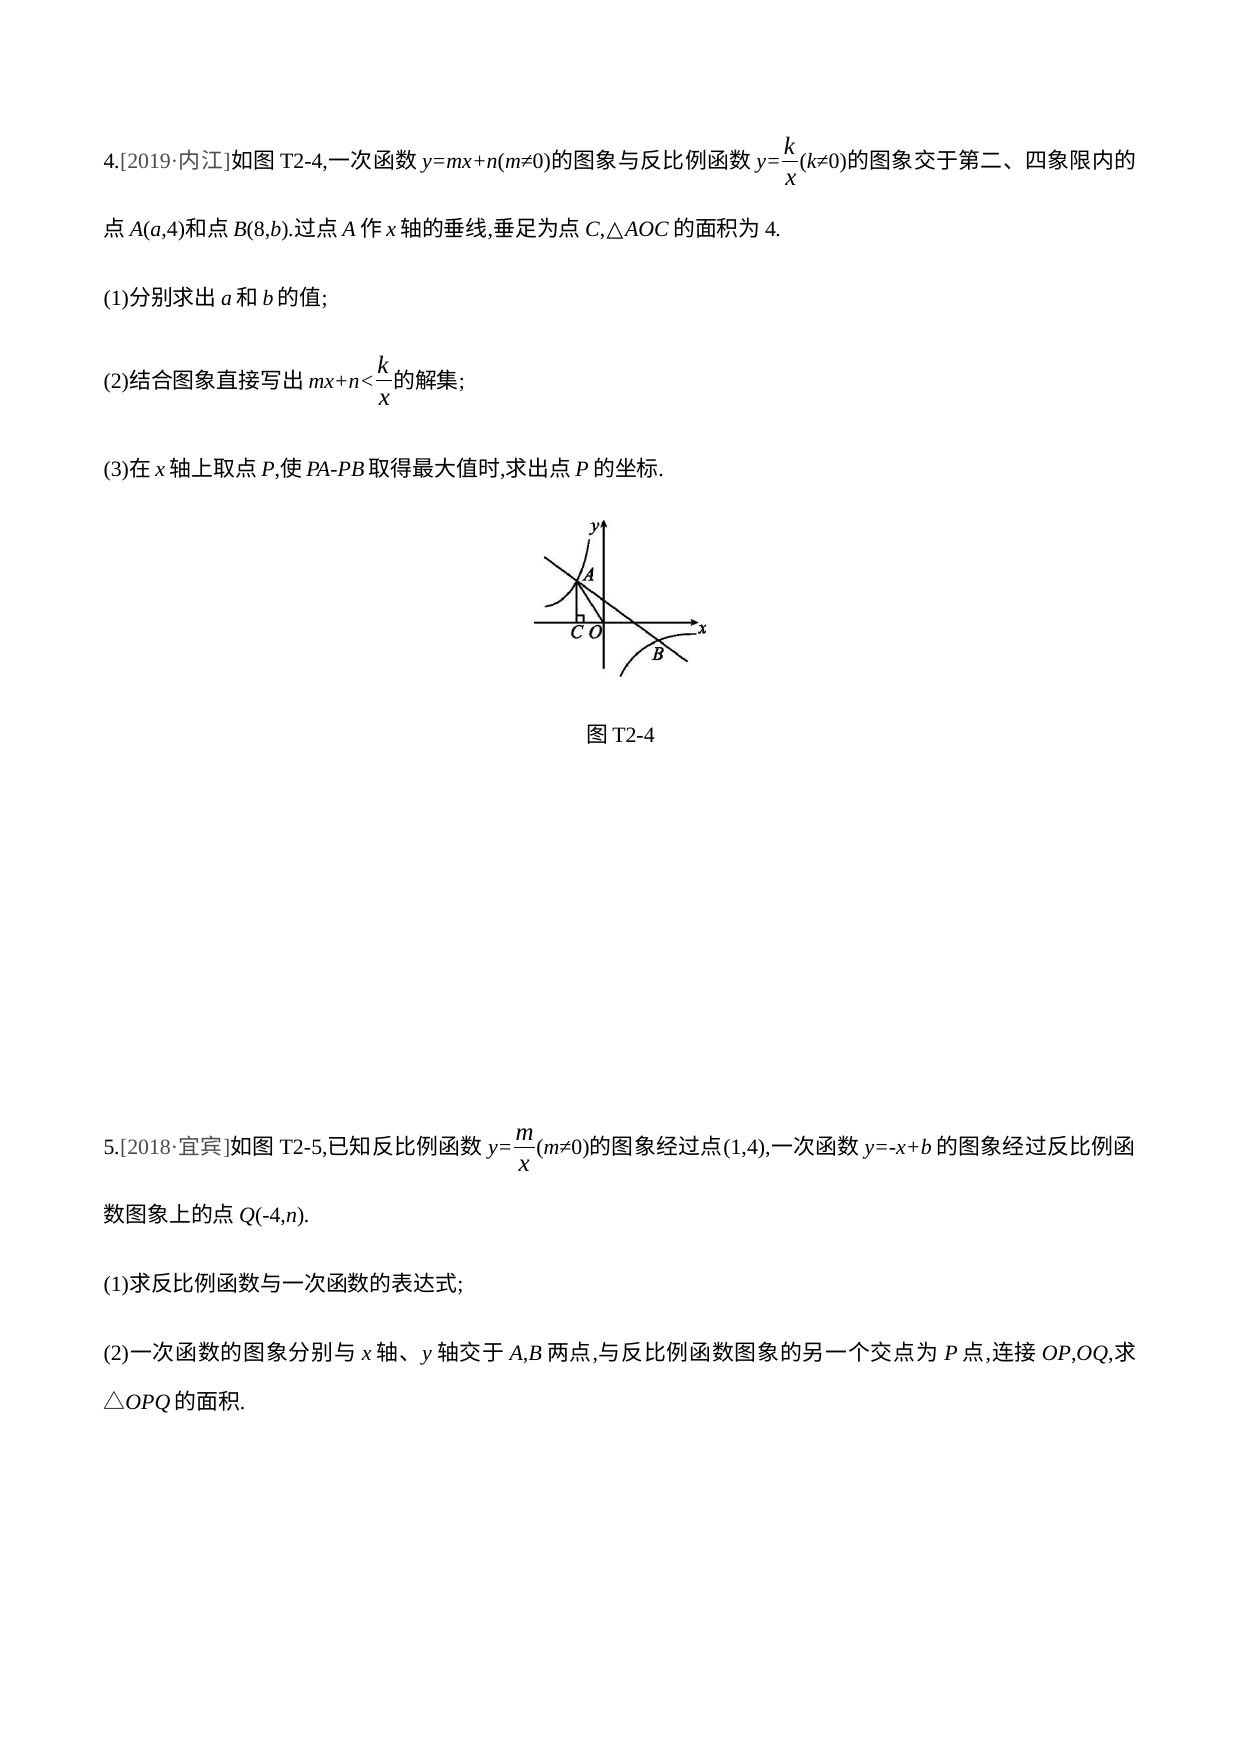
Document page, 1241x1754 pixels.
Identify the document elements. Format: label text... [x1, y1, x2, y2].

text (1)求反比例函数与一次函数的表达式; [103, 1266, 1137, 1298]
text 图T2-4 [103, 717, 1137, 749]
text 5.[2018·宜宾]如图T2-5,已知反比例函数y=(m≠0)的图象经过点(1,4),一次函数y=-x+b的图象经过反比例函数图象上的点Q(-4,n). [103, 1115, 1137, 1229]
text (2)一次函数的图象分别与x轴、y轴交于A,B两点,与反比例函数图象的另一个交点为P点,连接OP,OQ,求△OPQ的面积. [103, 1335, 1137, 1416]
text (2)结合图象直接写出mx+n<的解集; [103, 349, 1137, 414]
text (1)分别求出a和b的值; [103, 280, 1137, 312]
text (3)在x轴上取点P,使PA-PB取得最大值时,求出点P的坐标. [103, 451, 1137, 483]
picture [534, 520, 707, 677]
text 4.[2019·内江]如图T2-4,一次函数y=mx+n(m≠0)的图象与反比例函数y=(k≠0)的图象交于第二、四象限内的点A(a,4)和点B(8,b).过点A作x轴的垂线,垂足为点C,△AOC的面积为4. [103, 129, 1137, 243]
